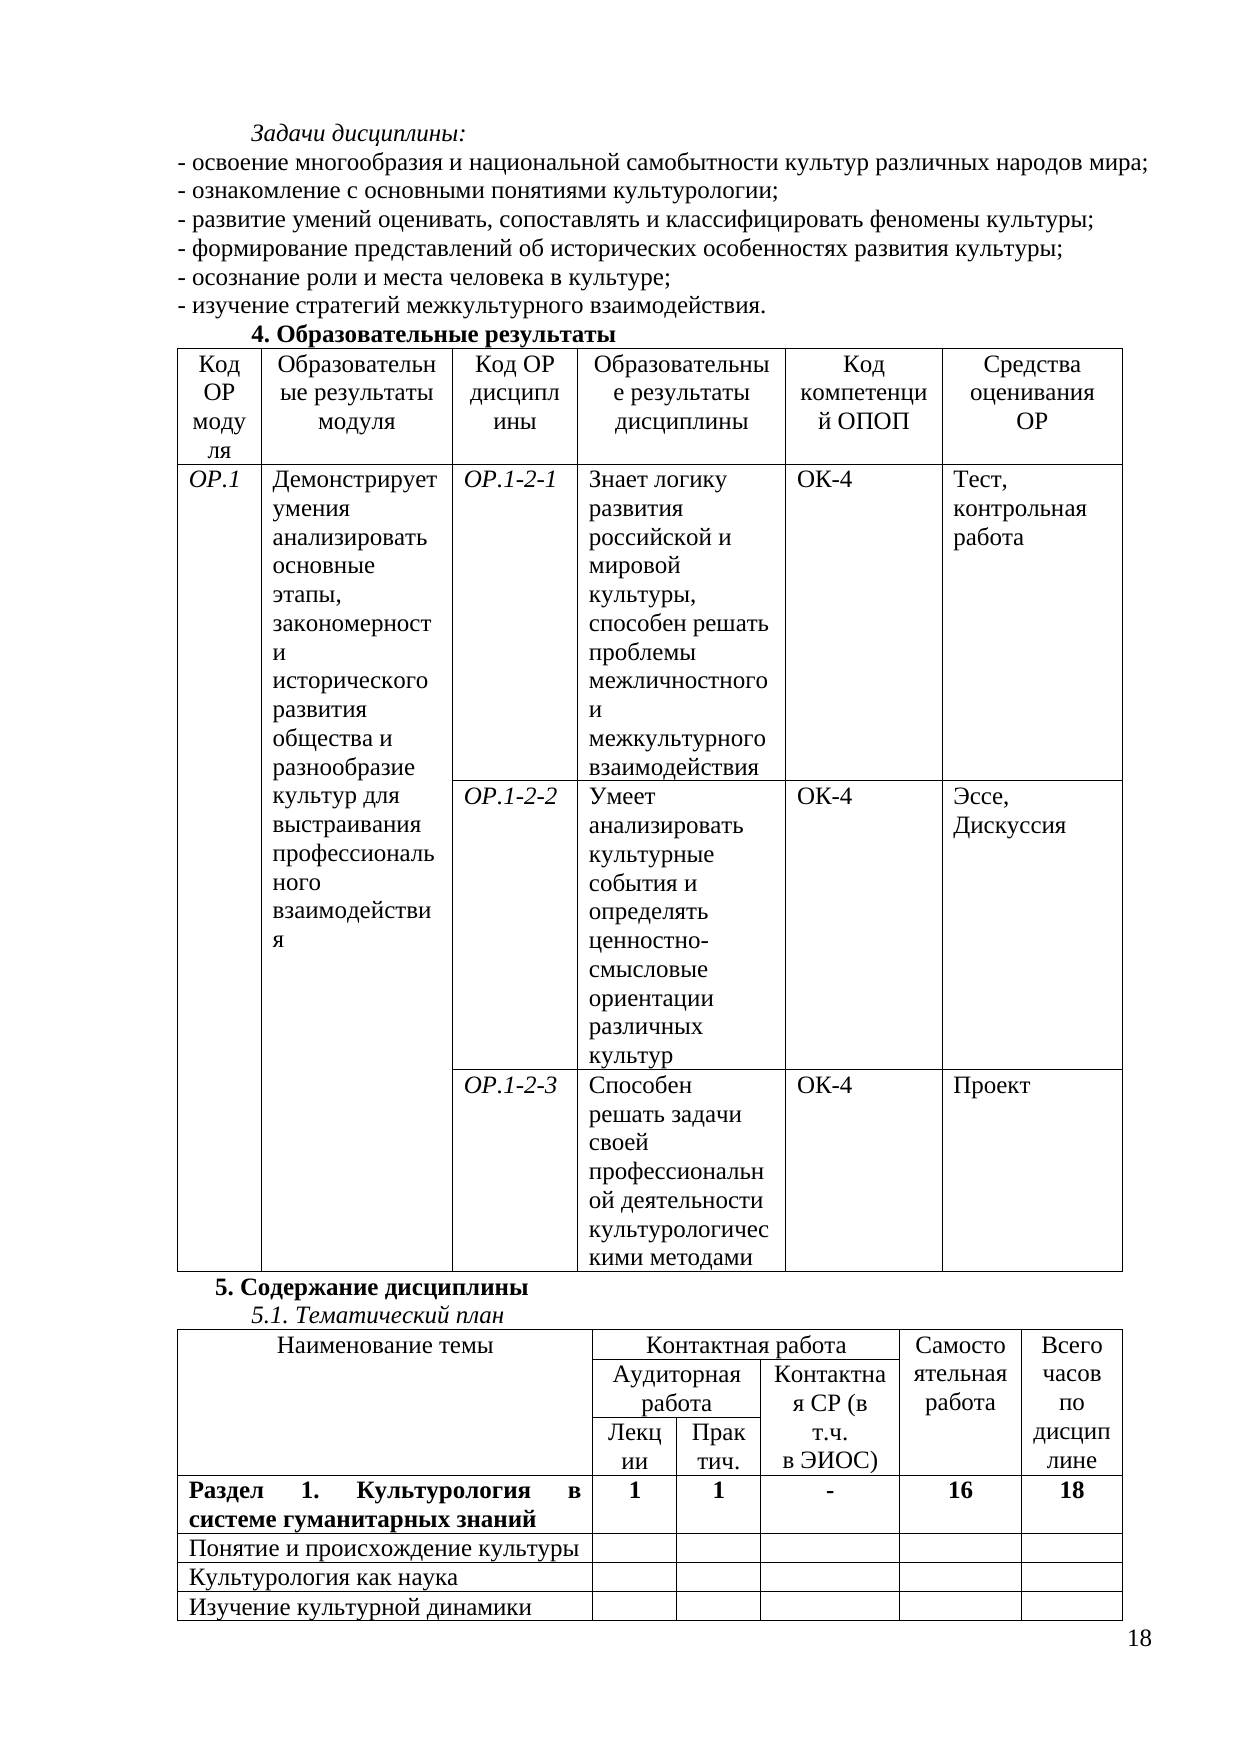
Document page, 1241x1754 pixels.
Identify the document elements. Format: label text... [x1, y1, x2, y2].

list - осознание роли и места человека в культуре; [177, 262, 1152, 291]
table_cell Знает логику развития российской и мировой культуры, способен решать проблемы межличностного и межкультурного взаимодействия [578, 465, 785, 780]
table_cell Лекции [593, 1418, 676, 1474]
table_cell [1022, 1592, 1122, 1620]
table_cell Раздел 1. Культурология в системе гуманитарных знаний [178, 1476, 592, 1533]
list - развитие умений оценивать, сопоставлять и классифицировать феномены культуры; [177, 204, 1152, 233]
table_cell Контактная СР (в т.ч. в ЭИОС) [761, 1360, 899, 1474]
table_cell ОР.1 [178, 465, 261, 1271]
text 4. Образовательные результаты [177, 319, 1152, 348]
table_cell [900, 1592, 1021, 1620]
table_cell [900, 1563, 1021, 1591]
table_cell [761, 1592, 899, 1620]
list - формирование представлений об исторических особенностях развития культуры; [177, 233, 1152, 262]
table_cell ОК-4 [786, 1070, 942, 1271]
table_cell [593, 1563, 676, 1591]
table_cell [677, 1563, 760, 1591]
table_cell [900, 1534, 1021, 1562]
table_cell Изучение культурной динамики [178, 1592, 592, 1620]
table_cell - [761, 1476, 899, 1533]
table_header Образовательные результаты дисциплины [578, 349, 785, 464]
list 5. Содержание дисциплины [215, 1272, 1152, 1301]
text Задачи дисциплины: [177, 118, 1152, 147]
table_cell Демонстрирует умения анализировать основные этапы, закономерности исторического развития общества и разнообразие культур для выстраивания профессионального взаимодействия [262, 465, 452, 1271]
table_cell 1 [677, 1476, 760, 1533]
table_cell Культурология как наука [178, 1563, 592, 1591]
table_cell Тест, контрольная работа [943, 465, 1122, 780]
table_cell [1022, 1534, 1122, 1562]
table_cell Аудиторная работа [593, 1360, 760, 1417]
list - ознакомление с основными понятиями культурологии; [177, 176, 1152, 204]
table_header Средства оценивания ОР [943, 349, 1122, 464]
table_cell Проект [943, 1070, 1122, 1271]
table_cell [593, 1534, 676, 1562]
table_cell Эссе, Дискуссия [943, 781, 1122, 1069]
table_cell [677, 1534, 760, 1562]
list - освоение многообразия и национальной самобытности культур различных народов мира; [177, 147, 1152, 176]
table_cell Умеет анализировать культурные события и определять ценностно-смысловые ориентации различных культур [578, 781, 785, 1069]
text 5.1. Тематический план [177, 1301, 1152, 1329]
table_cell [593, 1592, 676, 1620]
table_cell Способен решать задачи своей профессиональной деятельности культурологическими методами [578, 1070, 785, 1271]
table_cell ОР.1-2-3 [453, 1070, 577, 1271]
table_header Наименование темы [178, 1330, 592, 1474]
list - изучение стратегий межкультурного взаимодействия. [177, 291, 1152, 319]
table_cell ОР.1-2-1 [453, 465, 577, 780]
table_cell ОР.1-2-2 [453, 781, 577, 1069]
table_cell [761, 1534, 899, 1562]
table_header Всего часов по дисциплине [1022, 1330, 1122, 1474]
table_cell [1022, 1563, 1122, 1591]
table_header Код ОР модуля [178, 349, 261, 464]
table_header Самостоятельная работа [900, 1330, 1021, 1474]
table_cell Практич. [677, 1418, 760, 1474]
table_cell 1 [593, 1476, 676, 1533]
table_cell 16 [900, 1476, 1021, 1533]
table_header Код компетенций ОПОП [786, 349, 942, 464]
table_header Код ОР дисциплины [453, 349, 577, 464]
table_cell ОК-4 [786, 781, 942, 1069]
table_cell Понятие и происхождение культуры [178, 1534, 592, 1562]
table_cell [677, 1592, 760, 1620]
table_cell [761, 1563, 899, 1591]
table_header Контактная работа [593, 1330, 899, 1358]
table_header Образовательные результаты модуля [262, 349, 452, 464]
table_cell 18 [1022, 1476, 1122, 1533]
table_cell ОК-4 [786, 465, 942, 780]
